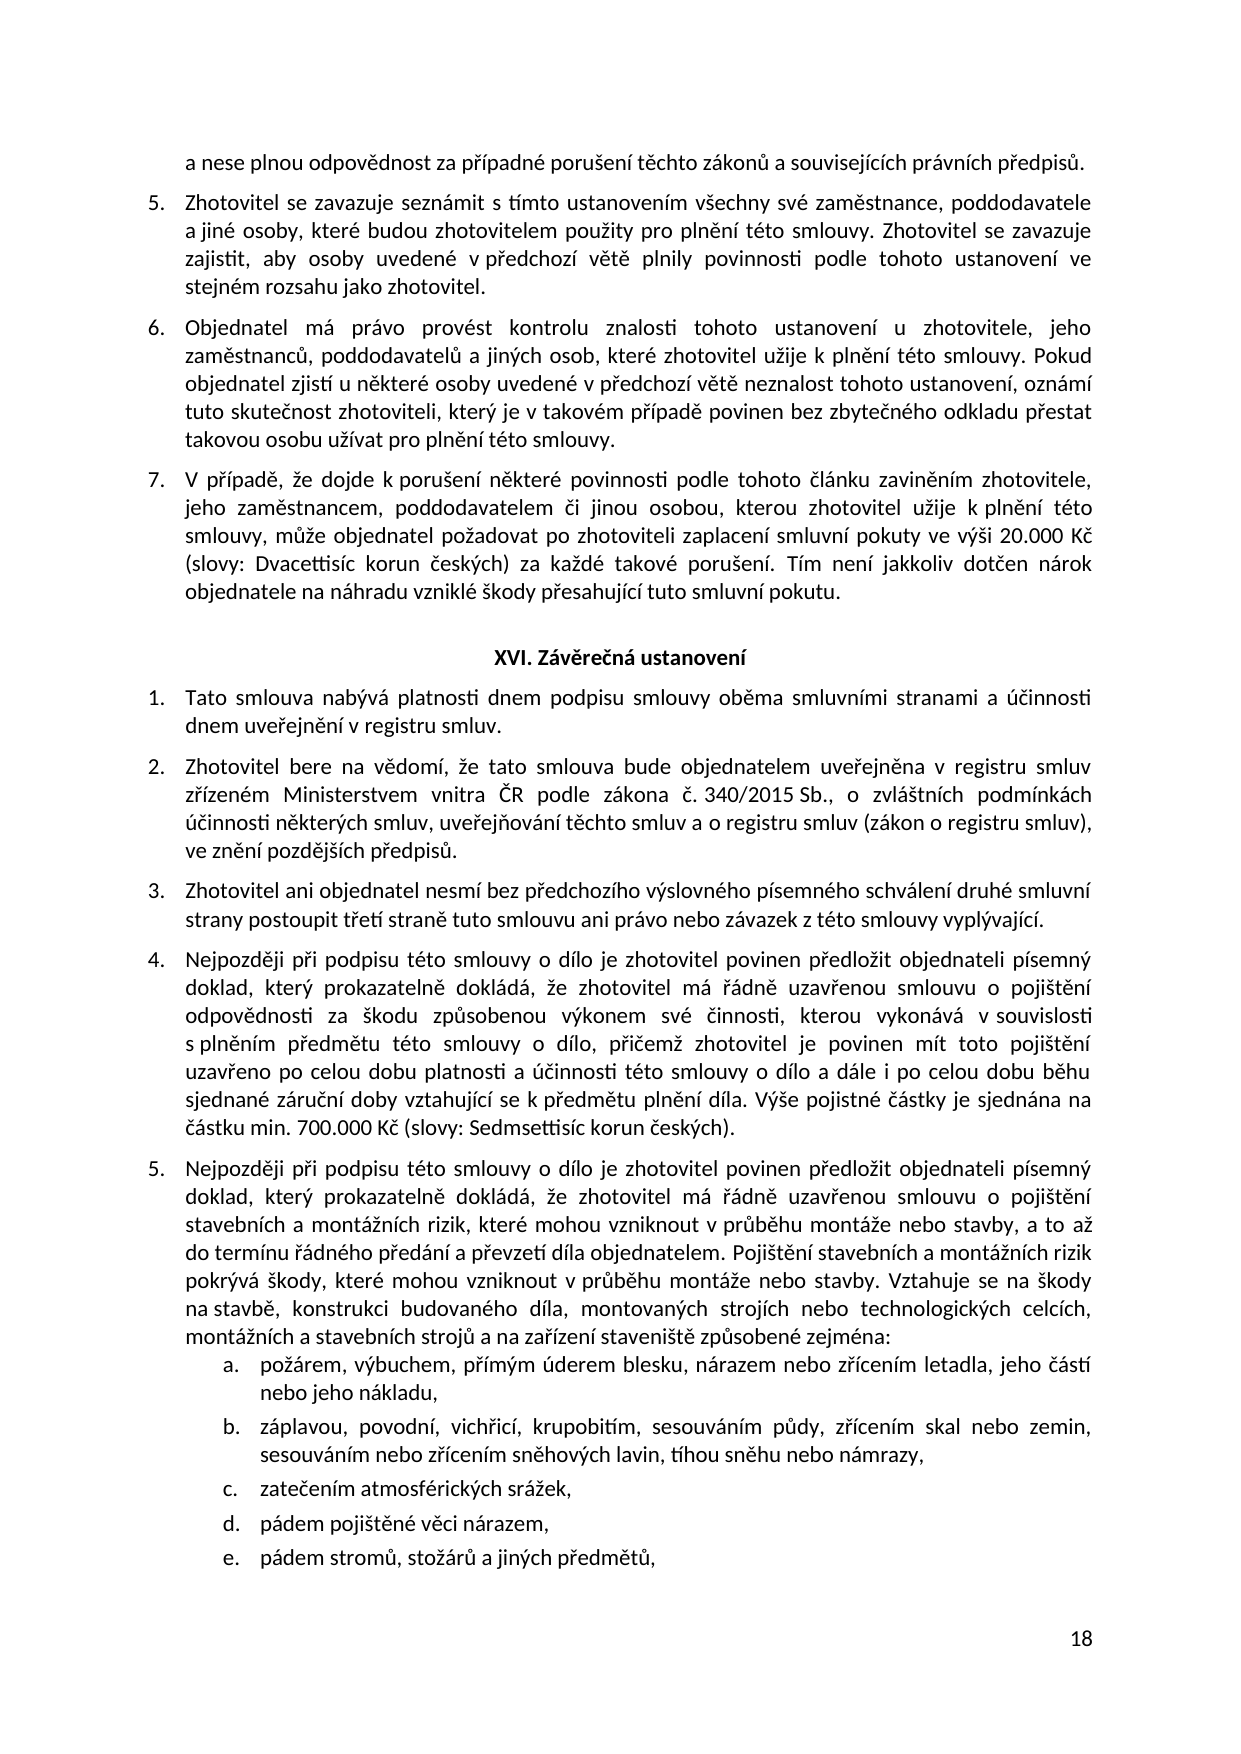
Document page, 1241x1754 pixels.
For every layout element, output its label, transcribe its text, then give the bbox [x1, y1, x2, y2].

list V případě, že dojde k porušení některé povinnosti podle tohoto článku zaviněním zhotovitele, jeho zaměstnancem, poddodavatelem či jinou osobou, kterou zhotovitel užije k plnění této smlouvy, může objednatel požadovat po zhotoviteli zaplacení smluvní pokuty ve výši 20.000 Kč (slovy: Dvacettisíc korun českých) za každé takové porušení. Tím není jakkoliv dotčen nárok objednatele na náhradu vzniklé škody přesahující tuto smluvní pokutu. [148, 465, 1093, 606]
list Objednatel má právo provést kontrolu znalosti tohoto ustanovení u zhotovitele, jeho zaměstnanců, poddodavatelů a jiných osob, které zhotovitel užije k plnění této smlouvy. Pokud objednatel zjistí u některé osoby uvedené v předchozí větě neznalost tohoto ustanovení, oznámí tuto skutečnost zhotoviteli, který je v takovém případě povinen bez zbytečného odkladu přestat takovou osobu užívat pro plnění této smlouvy. [148, 313, 1093, 453]
list požárem, výbuchem, přímým úderem blesku, nárazem nebo zřícením letadla, jeho částí nebo jeho nákladu, [223, 1350, 1093, 1406]
list Zhotovitel se zavazuje seznámit s tímto ustanovením všechny své zaměstnance, poddodavatele a jiné osoby, které budou zhotovitelem použity pro plnění této smlouvy. Zhotovitel se zavazuje zajistit, aby osoby uvedené v předchozí větě plnily povinnosti podle tohoto ustanovení ve stejném rozsahu jako zhotovitel. [148, 188, 1093, 300]
list Zhotovitel ani objednatel nesmí bez předchozího výslovného písemného schválení druhé smluvní strany postoupit třetí straně tuto smlouvu ani právo nebo závazek z této smlouvy vyplývající. [148, 877, 1093, 933]
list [148, 148, 1093, 176]
list pádem pojištěné věci nárazem, [223, 1509, 1093, 1537]
list Tato smlouva nabývá platnosti dnem podpisu smlouvy oběma smluvními stranami a účinnosti dnem uveřejnění v registru smluv. [148, 683, 1093, 739]
text XVI. Závěrečná ustanovení [148, 643, 1093, 671]
list Zhotovitel bere na vědomí, že tato smlouva bude objednatelem uveřejněna v registru smluv zřízeném Ministerstvem vnitra ČR podle zákona č. 340/2015 Sb., o zvláštních podmínkách účinnosti některých smluv, uveřejňování těchto smluv a o registru smluv (zákon o registru smluv), ve znění pozdějších předpisů. [148, 752, 1093, 864]
list Nejpozději při podpisu této smlouvy o dílo je zhotovitel povinen předložit objednateli písemný doklad, který prokazatelně dokládá, že zhotovitel má řádně uzavřenou smlouvu o pojištění odpovědnosti za škodu způsobenou výkonem své činnosti, kterou vykonává v souvislosti s plněním předmětu této smlouvy o dílo, přičemž zhotovitel je povinen mít toto pojištění uzavřeno po celou dobu platnosti a účinnosti této smlouvy o dílo a dále i po celou dobu běhu sjednané záruční doby vztahující se k předmětu plnění díla. Výše pojistné částky je sjednána na částku min. 700.000 Kč (slovy: Sedmsettisíc korun českých). [148, 945, 1093, 1141]
list záplavou, povodní, vichřicí, krupobitím, sesouváním půdy, zřícením skal nebo zemin, sesouváním nebo zřícením sněhových lavin, tíhou sněhu nebo námrazy, [223, 1412, 1093, 1468]
list pádem stromů, stožárů a jiných předmětů, [223, 1543, 1093, 1571]
list zatečením atmosférických srážek, [223, 1474, 1093, 1503]
list Nejpozději při podpisu této smlouvy o dílo je zhotovitel povinen předložit objednateli písemný doklad, který prokazatelně dokládá, že zhotovitel má řádně uzavřenou smlouvu o pojištění stavebních a montážních rizik, které mohou vzniknout v průběhu montáže nebo stavby, a to až do termínu řádného předání a převzetí díla objednatelem. Pojištění stavebních a montážních rizik pokrývá škody, které mohou vzniknout v průběhu montáže nebo stavby. Vztahuje se na škody na stavbě, konstrukci budovaného díla, montovaných strojích nebo technologických celcích, montážních a stavebních strojů a na zařízení staveniště způsobené zejména: [148, 1154, 1093, 1350]
